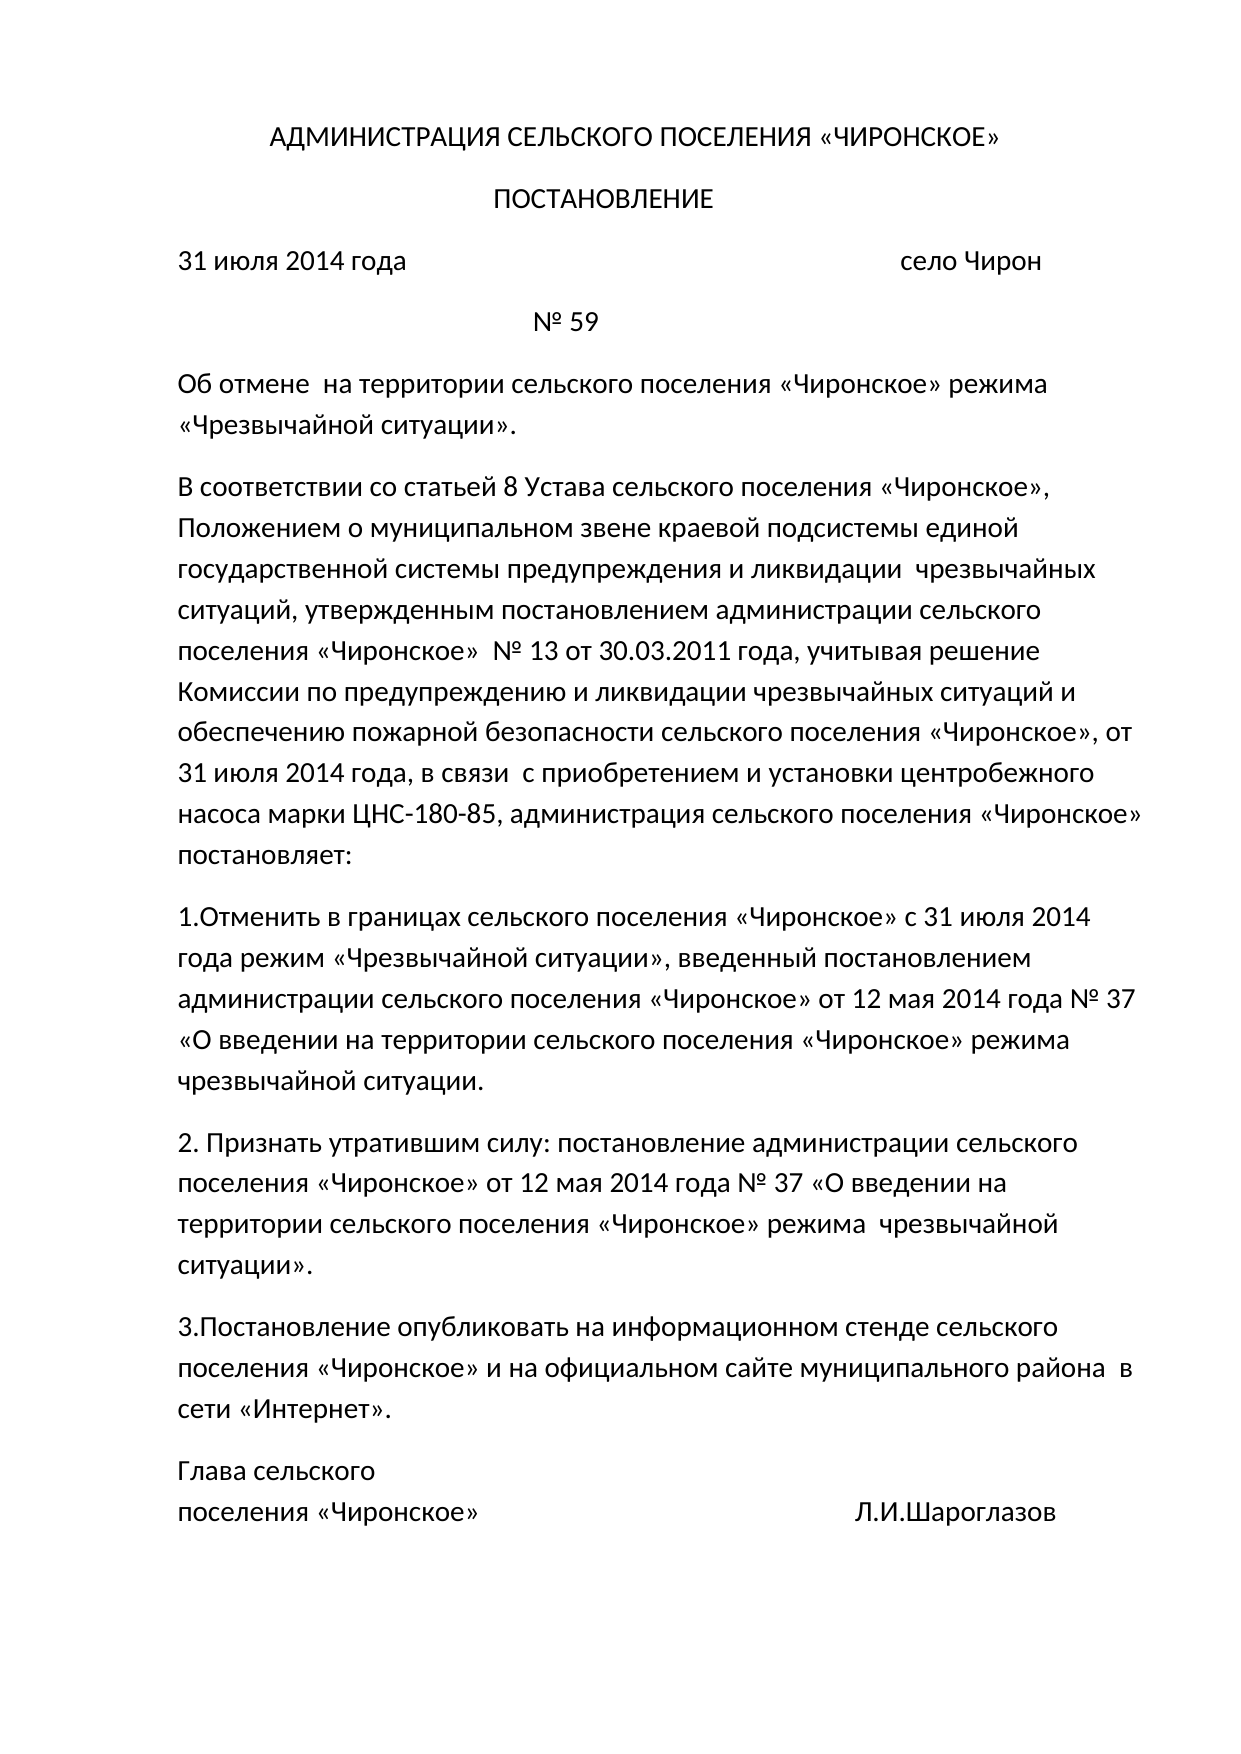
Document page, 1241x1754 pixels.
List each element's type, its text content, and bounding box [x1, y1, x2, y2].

text 1.Отменить в границах сельского поселения «Чиронское» с 31 июля 2014 года режим «Чрезвычайной ситуации», введенный постановлением администрации сельского поселения «Чиронское» от 12 мая 2014 года № 37 «О введении на территории сельского поселения «Чиронское» режима чрезвычайной ситуации. [177, 898, 1152, 1097]
text ПОСТАНОВЛЕНИЕ [177, 180, 1152, 216]
text АДМИНИСТРАЦИЯ СЕЛЬСКОГО ПОСЕЛЕНИЯ «ЧИРОНСКОЕ» [177, 118, 1152, 154]
text 2. Признать утратившим силу: постановление администрации сельского поселения «Чиронское» от 12 мая 2014 года № 37 «О введении на территории сельского поселения «Чиронское» режима чрезвычайной ситуации». [177, 1124, 1152, 1282]
text 3.Постановление опубликовать на информационном стенде сельского поселения «Чиронское» и на официальном сайте муниципального района в сети «Интернет». [177, 1308, 1152, 1426]
text В соответствии со статьей 8 Устава сельского поселения «Чиронское», Положением о муниципальном звене краевой подсистемы единой государственной системы предупреждения и ликвидации чрезвычайных ситуаций, утвержденным постановлением администрации сельского поселения «Чиронское» № 13 от 30.03.2011 года, учитывая решение Комиссии по предупреждению и ликвидации чрезвычайных ситуаций и обеспечению пожарной безопасности сельского поселения «Чиронское», от 31 июля 2014 года, в связи с приобретением и установки центробежного насоса марки ЦНС-180-85, администрация сельского поселения «Чиронское» постановляет: [177, 468, 1152, 872]
text Глава сельского поселения «Чиронское» Л.И.Шароглазов [177, 1452, 1152, 1528]
text 31 июля 2014 года село Чирон [177, 242, 1152, 277]
text Об отмене на территории сельского поселения «Чиронское» режима «Чрезвычайной ситуации». [177, 365, 1152, 442]
text № 59 [177, 303, 1152, 339]
